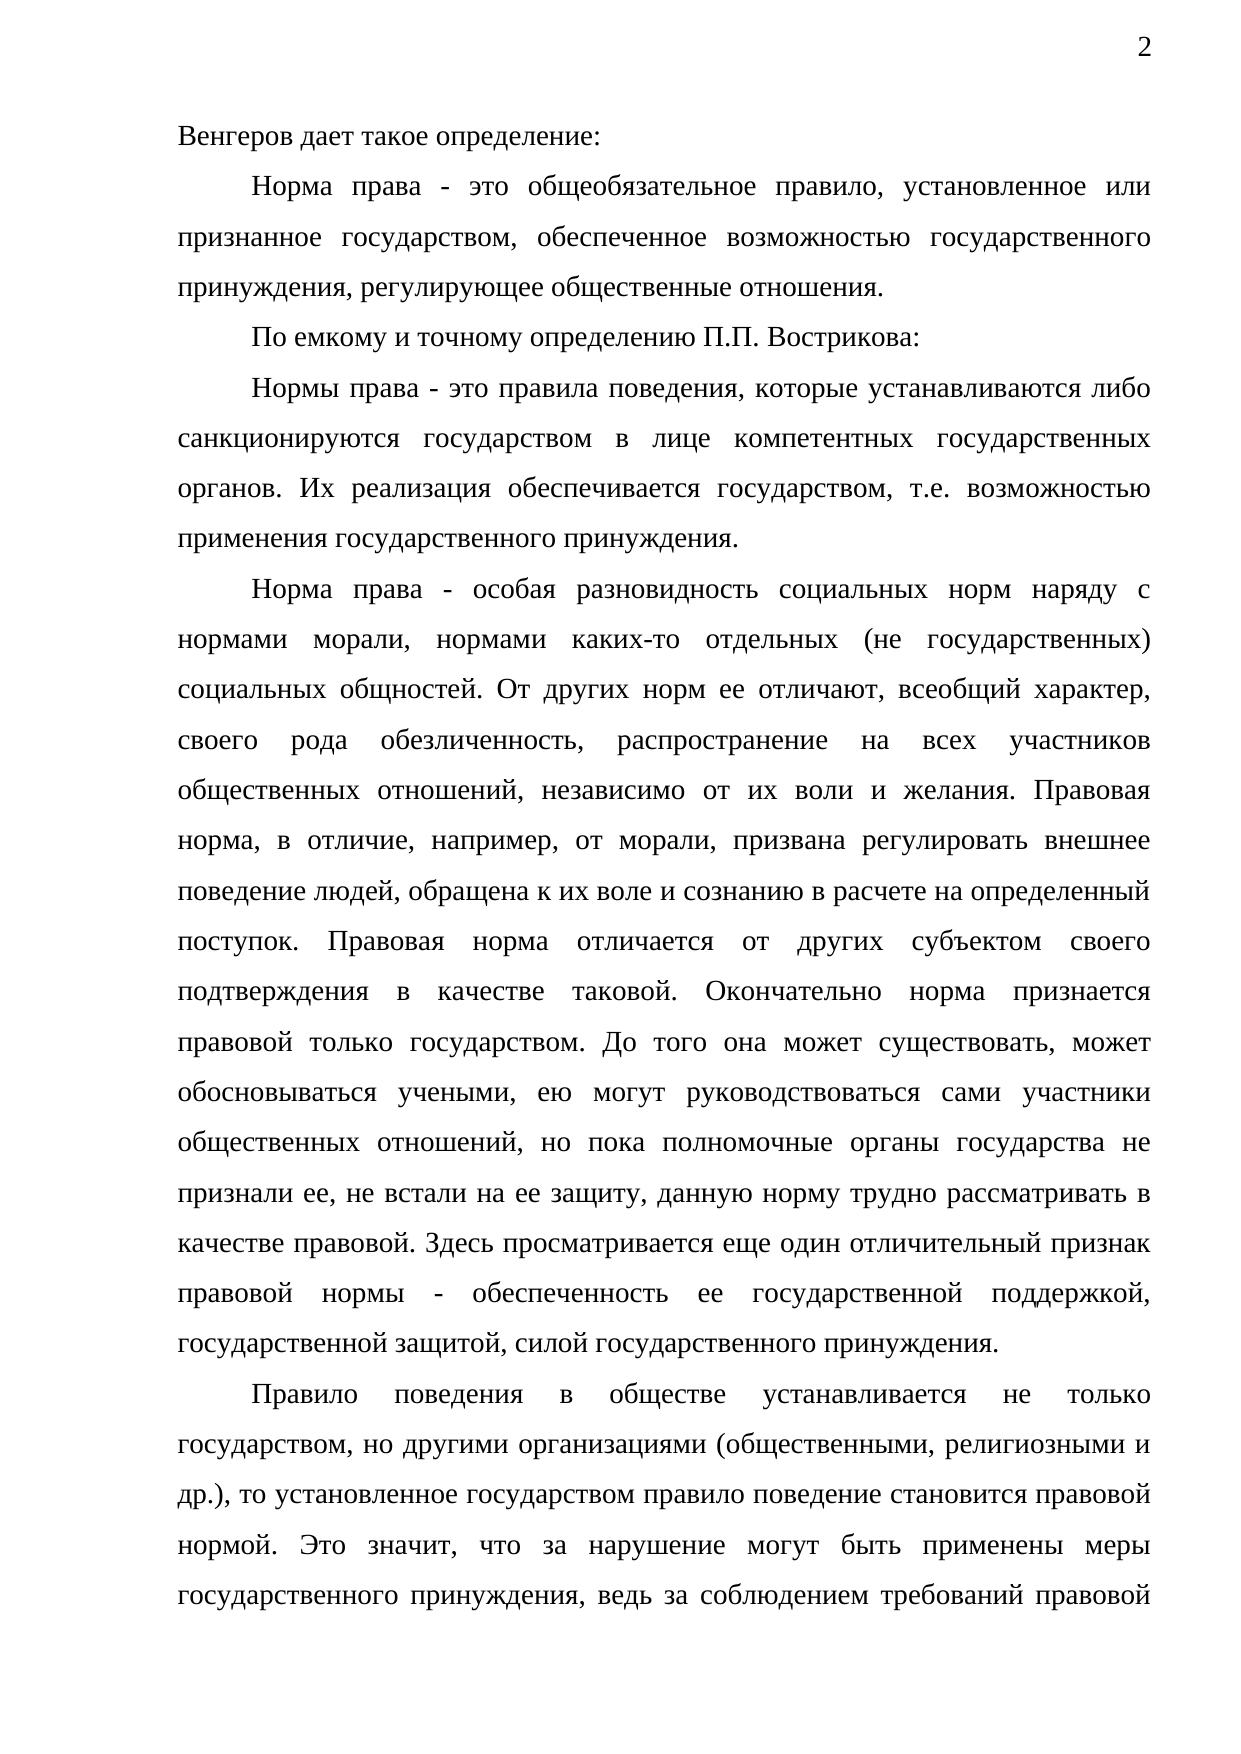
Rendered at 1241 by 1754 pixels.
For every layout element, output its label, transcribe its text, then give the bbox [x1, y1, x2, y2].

text Нормы права - это правила поведения, которые устанавливаются либо санкционируются государством в лице компетентных государственных органов. Их реализация обеспечивается государством, т.е. возможностью применения государственного принуждения. [177, 370, 1152, 554]
text Норма права - особая разновидность социальных норм наряду с нормами морали, нормами каких-то отдельных (не государственных) социальных общностей. От других норм ее отличают, всеобщий характер, своего рода обезличенность, распространение на всех участников общественных отношений, независимо от их воли и желания. Правовая норма, в отличие, например, от морали, призвана регулировать внешнее поведение людей, обращена к их воле и сознанию в расчете на определенный поступок. Правовая норма отличается от других субъектом своего подтверждения в качестве таковой. Окончательно норма признается правовой только государством. До того она может существовать, может обосновываться учеными, ею могут руководствоваться сами участники общественных отношений, но пока полномочные органы государства не признали ее, не встали на ее защиту, данную норму трудно рассматривать в качестве правовой. Здесь просматривается еще один отличительный признак правовой нормы - обеспеченность ее государственной поддержкой, государственной защитой, силой государственного принуждения. [177, 571, 1152, 1359]
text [177, 118, 1152, 152]
text По емкому и точному определению П.П. Вострикова: [177, 319, 1152, 353]
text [177, 1376, 1152, 1611]
text Норма права - это общеобязательное правило, установленное или признанное государством, обеспеченное возможностью государственного принуждения, регулирующее общественные отношения. [177, 168, 1152, 303]
